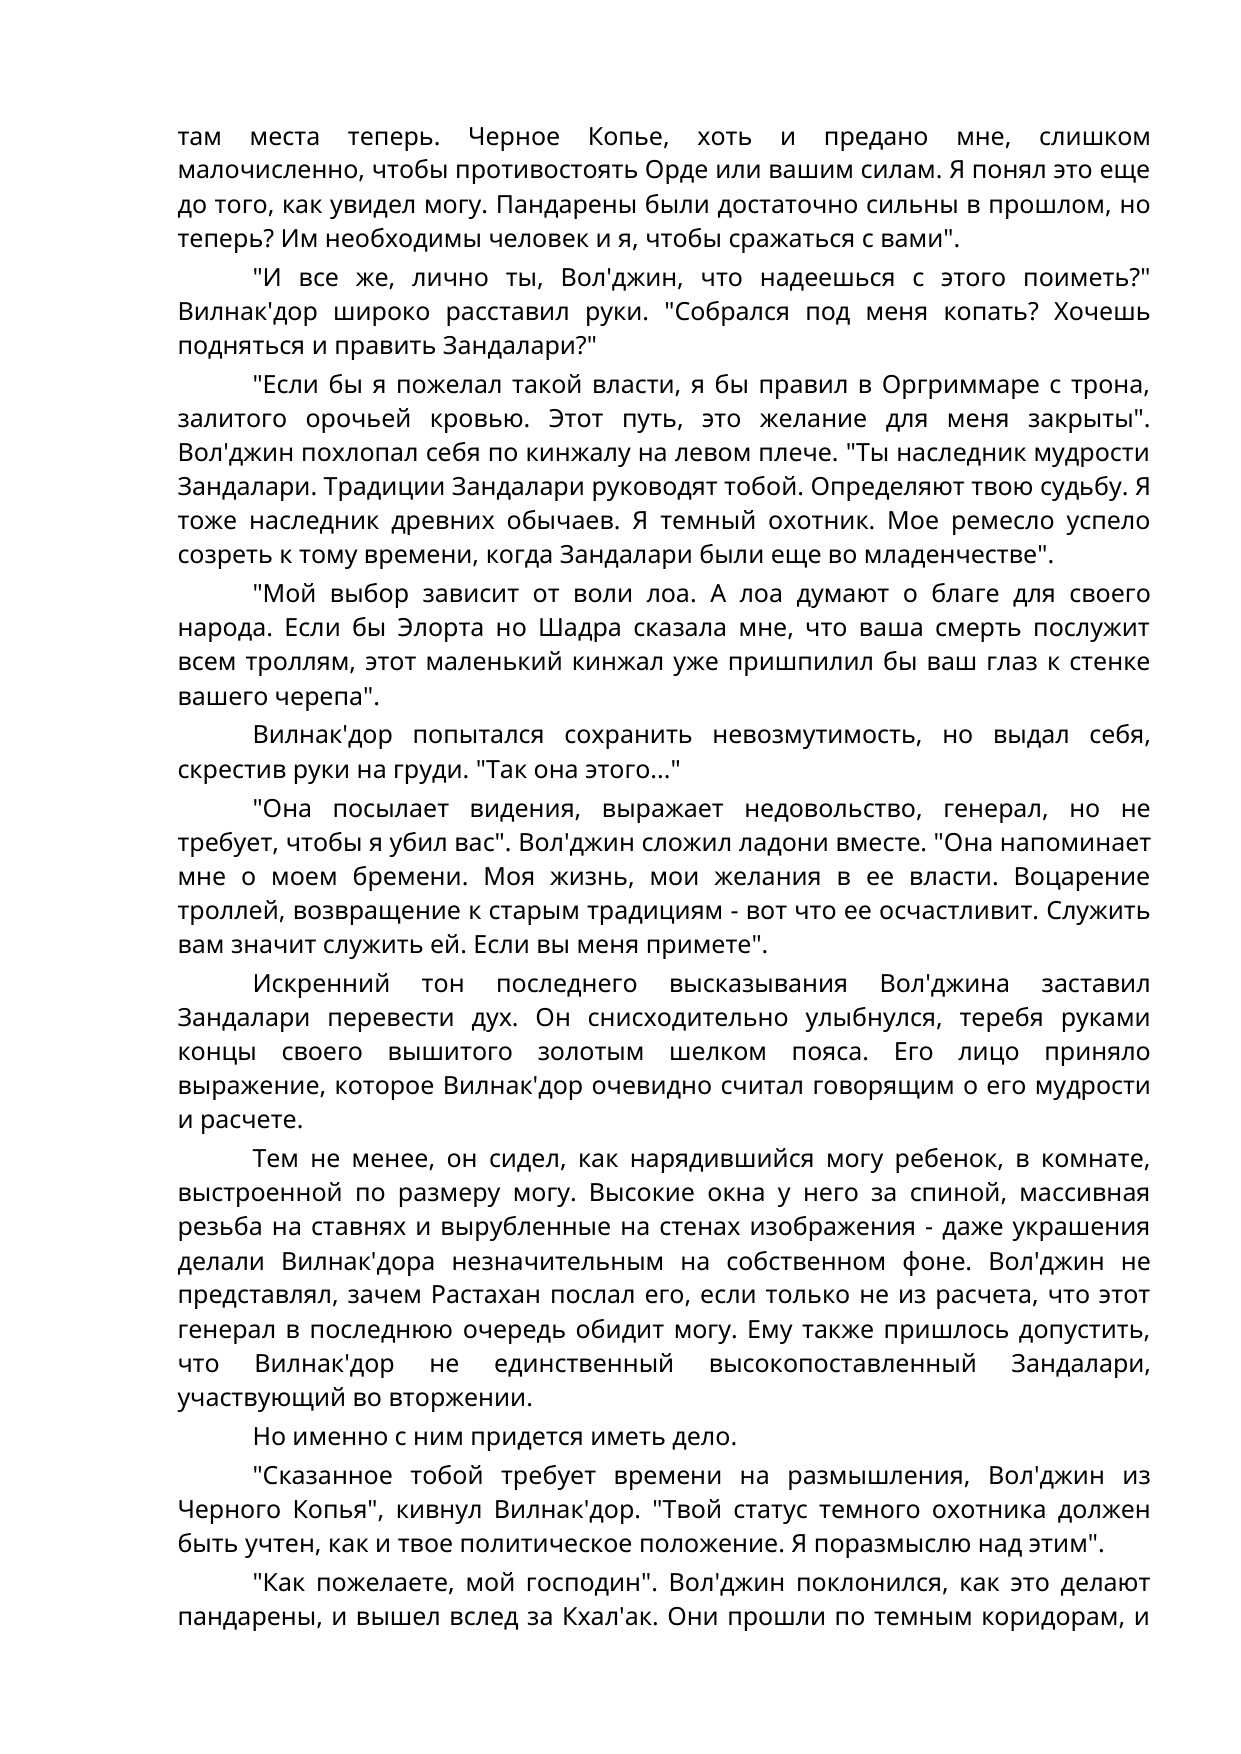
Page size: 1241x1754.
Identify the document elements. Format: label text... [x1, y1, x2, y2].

text Тем не менее, он сидел, как нарядившийся могу ребенок, в комнате, выстроенной по размеру могу. Высокие окна у него за спиной, массивная резьба на ставнях и вырубленные на стенах изображения - даже украшения делали Вилнак'дора незначительным на собственном фоне. Вол'джин не представлял, зачем Растахан послал его, если только не из расчета, что этот генерал в последнюю очередь обидит могу. Ему также пришлось допустить, что Вилнак'дор не единственный высокопоставленный Зандалари, участвующий во вторжении. [177, 1141, 1152, 1413]
text Искренний тон последнего высказывания Вол'джина заставил Зандалари перевести дух. Он снисходительно улыбнулся, теребя руками концы своего вышитого золотым шелком пояса. Его лицо приняло выражение, которое Вилнак'дор очевидно считал говорящим о его мудрости и расчете. [177, 966, 1152, 1136]
text "Она посылает видения, выражает недовольство, генерал, но не требует, чтобы я убил вас". Вол'джин сложил ладони вместе. "Она напоминает мне о моем бремени. Моя жизнь, мои желания в ее власти. Воцарение троллей, возвращение к старым традициям - вот что ее осчастливит. Служить вам значит служить ей. Если вы меня примете". [177, 790, 1152, 961]
text "Сказанное тобой требует времени на размышления, Вол'джин из Черного Копья", кивнул Вилнак'дор. "Твой статус темного охотника должен быть учтен, как и твое политическое положение. Я поразмыслю над этим". [177, 1457, 1152, 1560]
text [177, 118, 1152, 254]
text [177, 1565, 1152, 1633]
text "Мой выбор зависит от воли лоа. А лоа думают о благе для своего народа. Если бы Элорта но Шадра сказала мне, что ваша смерть послужит всем троллям, этот маленький кинжал уже пришпилил бы ваш глаз к стенке вашего черепа". [177, 576, 1152, 712]
text Но именно с ним придется иметь дело. [177, 1418, 1152, 1452]
text "Если бы я пожелал такой власти, я бы правил в Оргриммаре с трона, залитого орочьей кровью. Этот путь, это желание для меня закрыты". Вол'джин похлопал себя по кинжалу на левом плече. "Ты наследник мудрости Зандалари. Традиции Зандалари руководят тобой. Определяют твою судьбу. Я тоже наследник древних обычаев. Я темный охотник. Мое ремесло успело созреть к тому времени, когда Зандалари были еще во младенчестве". [177, 367, 1152, 571]
text "И все же, лично ты, Вол'джин, что надеешься с этого поиметь?" Вилнак'дор широко расставил руки. "Собрался под меня копать? Хочешь подняться и править Зандалари?" [177, 259, 1152, 362]
text Вилнак'дор попытался сохранить невозмутимость, но выдал себя, скрестив руки на груди. "Так она этого..." [177, 717, 1152, 785]
